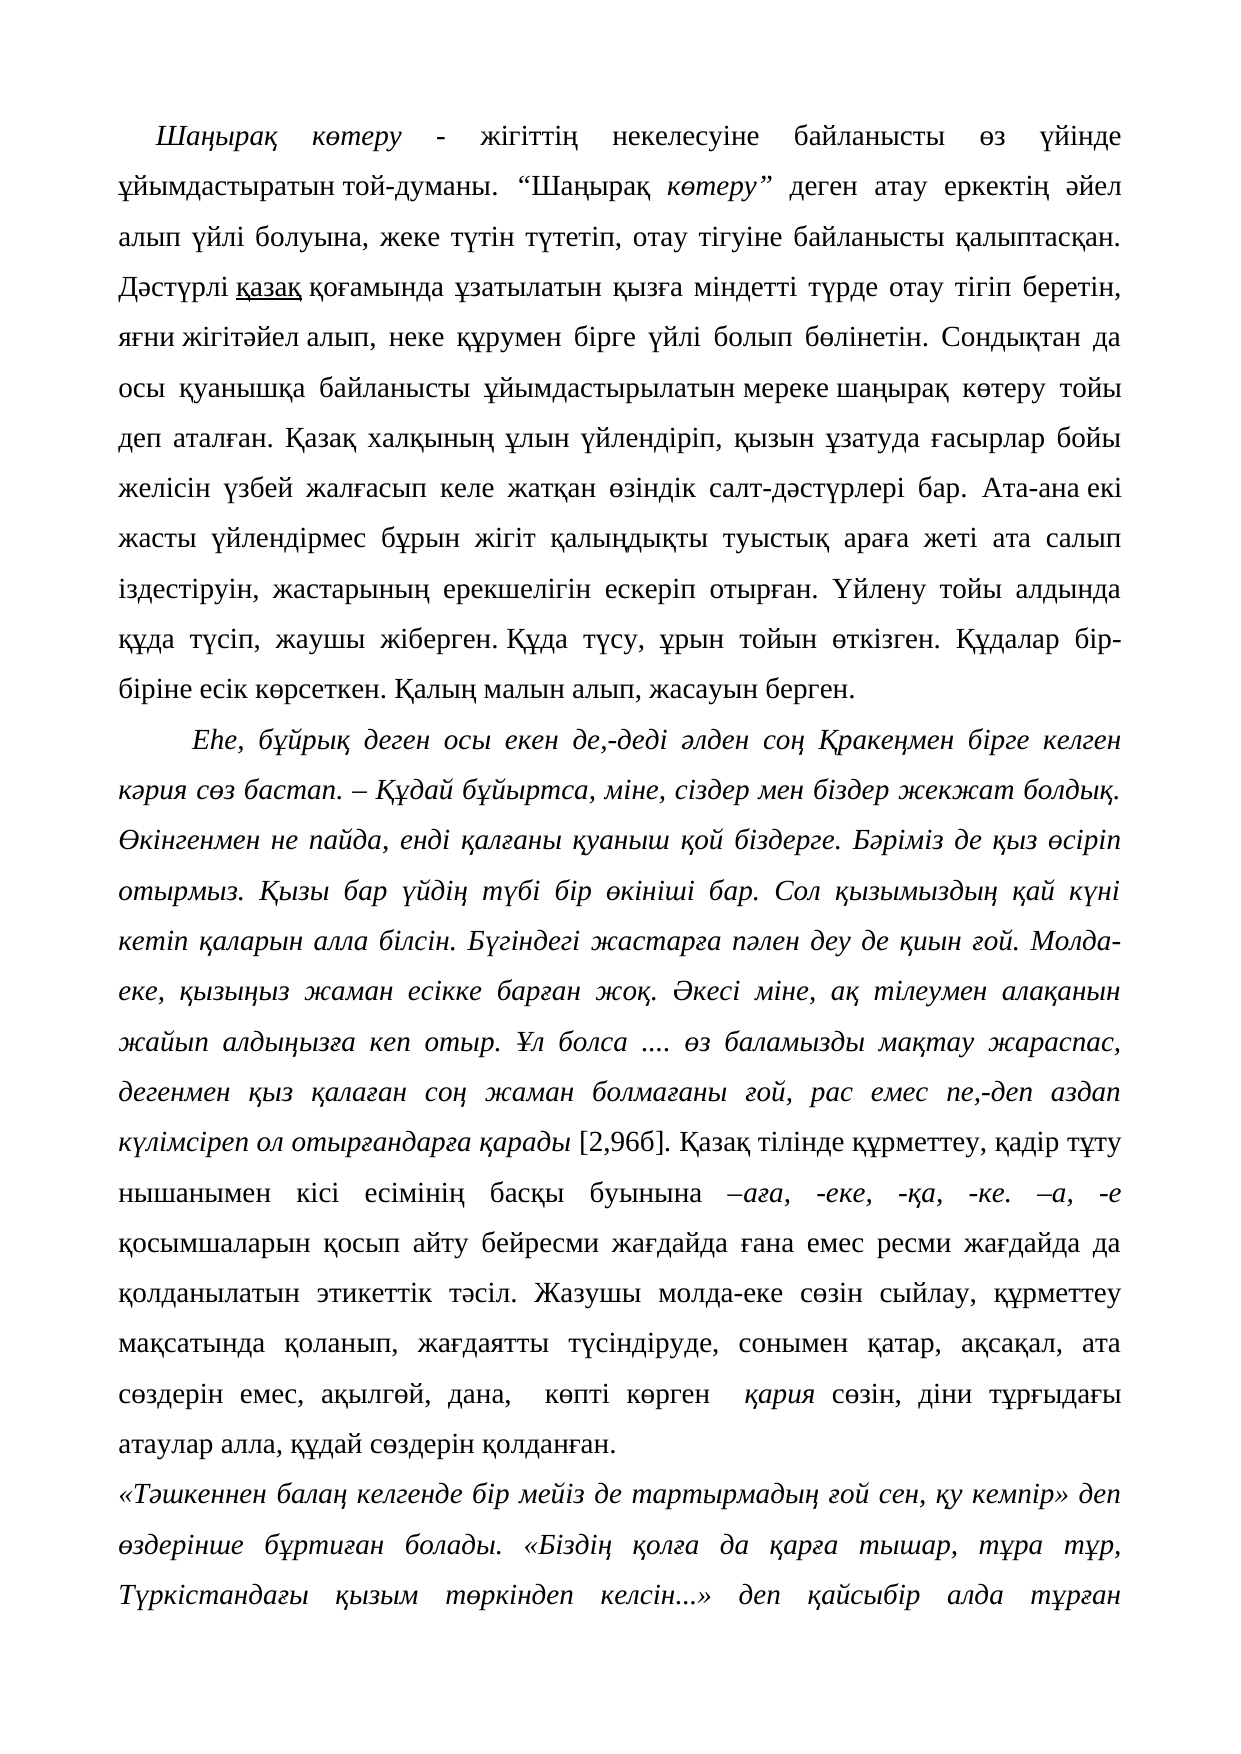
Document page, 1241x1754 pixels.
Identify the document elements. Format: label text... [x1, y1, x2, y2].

text Шаңырақ көтеру - жігіттің некелесуіне байланысты өз үйінде ұйымдастыратын той-думаны. “Шаңырақ көтеру” деген атау еркектің әйел алып үйлі болуына, жеке түтін түтетіп, отау тігуіне байланысты қалыптасқан. Дәстүрлі қазақ қоғамында ұзатылатын қызға міндетті түрде отау тігіп беретін, яғни жігітәйел алып, неке құрумен бірге үйлі болып бөлінетін. Сондықтан да осы қуанышқа байланысты ұйымдастырылатын мереке шаңырақ көтеру тойы деп аталған. Қазақ халқының ұлын үйлендіріп, қызын ұзатуда ғасырлар бойы желісін үзбей жалғасып келе жатқан өзіндік салт-дәстүрлері бар. Ата-ана екі жасты үйлендірмес бұрын жігіт қалыңдықты туыстық араға жеті ата салып іздестіруін, жастарының ерекшелігін ескеріп отырған. Үйлену тойы алдында құда түсіп, жаушы жіберген. Құда түсу, ұрын тойын өткізген. Құдалар бір-біріне есік көрсеткен. Қалың малын алып, жасауын берген. [118, 118, 1122, 705]
text Еһе, бұйрық деген осы екен де,-деді әлден соң Қракеңмен бірге келген кәрия сөз бастап. – Құдай бұйыртса, міне, сіздер мен біздер жекжат болдық. Өкінгенмен не пайда, енді қалғаны қуаныш қой біздерге. Бәріміз де қыз өсіріп отырмыз. Қызы бар үйдің түбі бір өкініші бар. Сол қызымыздың қай күні кетіп қаларын алла білсін. Бүгіндегі жастарға пәлен деу де қиын ғой. Молда-еке, қызыңыз жаман есікке барған жоқ. Әкесі міне, ақ тілеумен алақанын жайып алдыңызға кеп отыр. Ұл болса .... өз баламызды мақтау жараспас, дегенмен қыз қалаған соң жаман болмағаны ғой, рас емес пе,-деп аздап күлімсіреп ол отырғандарға қарады [2,96б]. Қазақ тілінде құрметтеу, қадір тұту нышанымен кісі есімінің басқы буынына –аға, -еке, -қа, -ке. –а, -е қосымшаларын қосып айту бейресми жағдайда ғана емес ресми жағдайда да қолданылатын этикеттік тәсіл. Жазушы молда-еке сөзін сыйлау, құрметтеу мақсатында қоланып, жағдаятты түсіндіруде, сонымен қатар, ақсақал, ата сөздерін емес, ақылгөй, дана, көпті көрген қария сөзін, діни тұрғыдағы атаулар алла, құдай сөздерін қолданған. [118, 722, 1122, 1460]
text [118, 1477, 1122, 1611]
